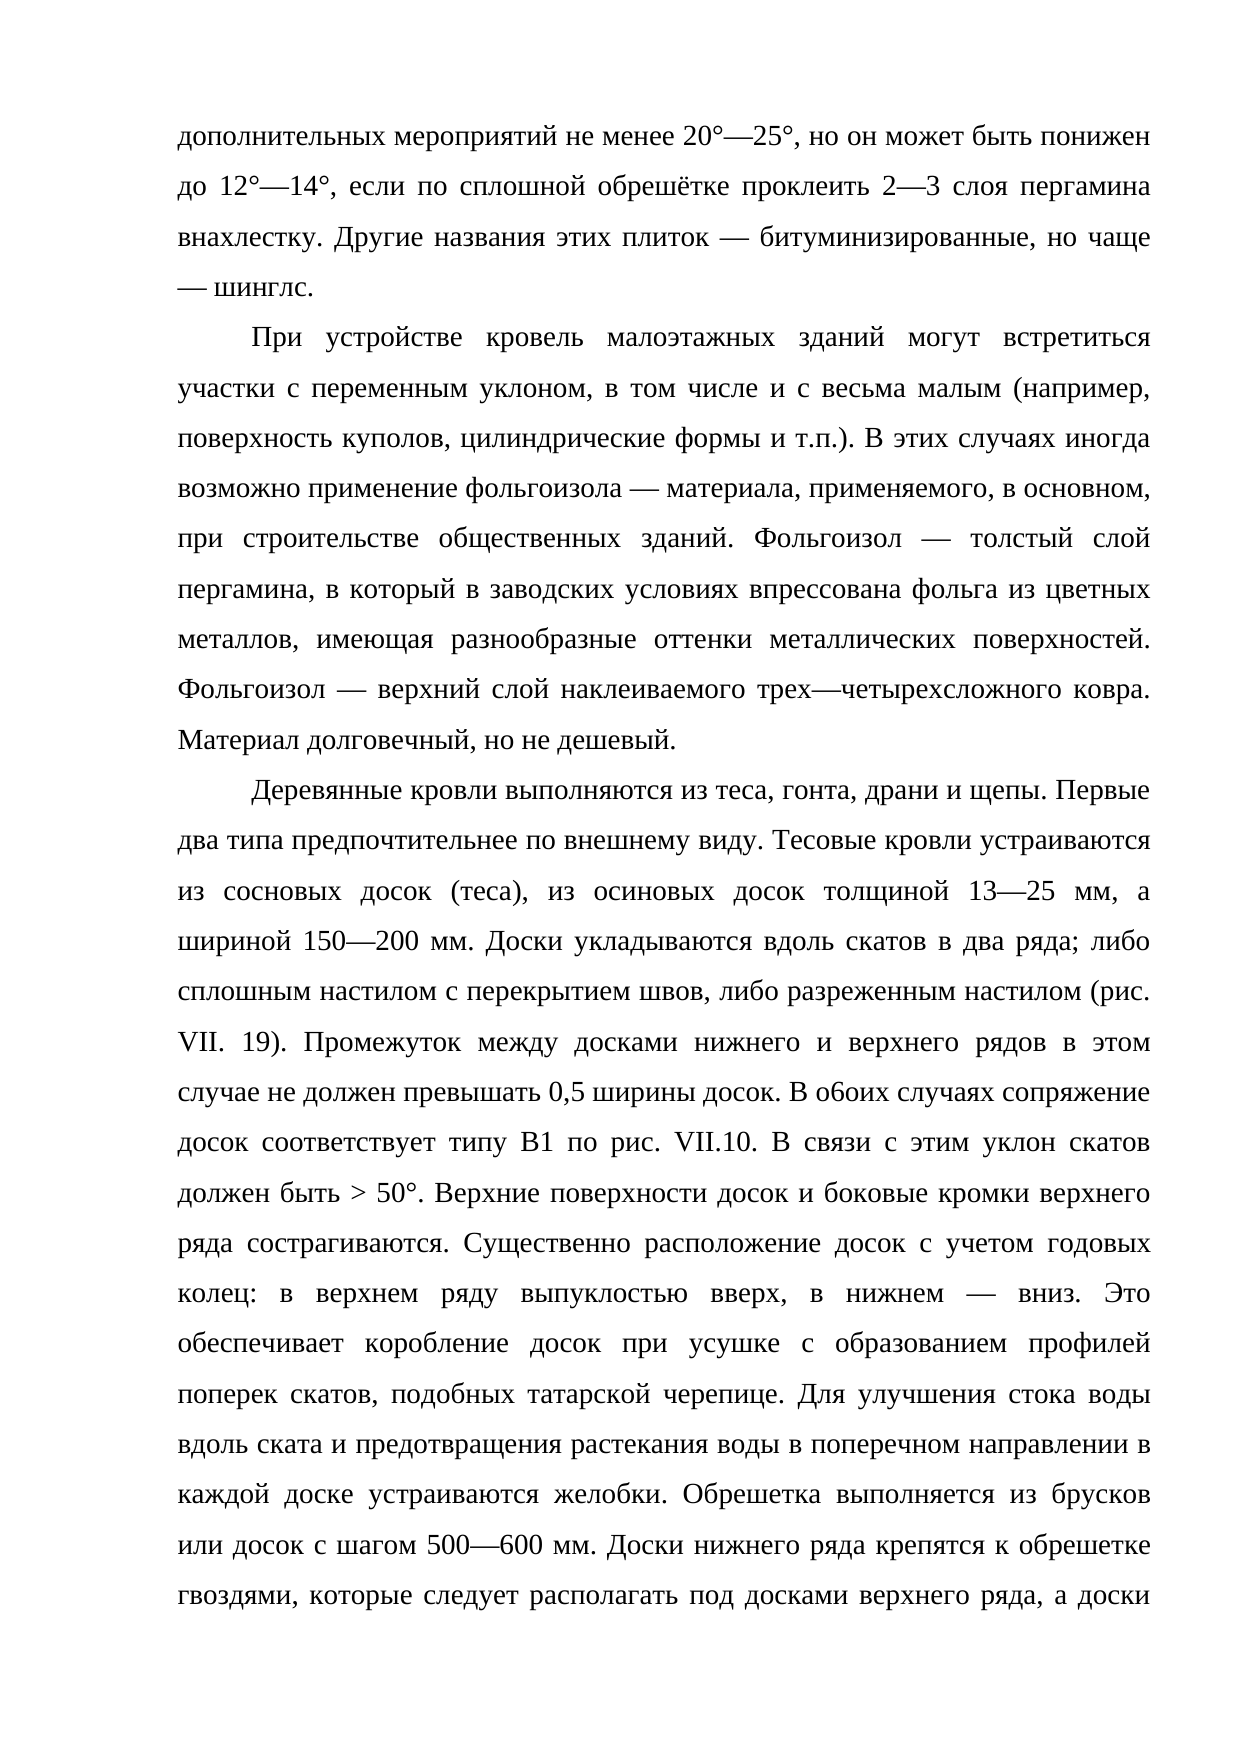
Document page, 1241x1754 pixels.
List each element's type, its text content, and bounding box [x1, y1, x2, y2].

text При устройстве кровель малоэтажных зданий могут встретиться участки с переменным уклоном, в том числе и с весьма малым (например, поверхность куполов, цилиндрические формы и т.п.). В этих случаях иногда возможно применение фольгоизола — материала, применяемого, в основном, при строительстве общественных зданий. Фольгоизол — толстый слой пергамина, в который в заводских условиях впрессована фольга из цветных металлов, имеющая разнообразные оттенки металлических поверхностей. Фольгоизол — верхний слой наклеиваемого трех—четырехсложного ковра. Материал долговечный, но не дешевый. [177, 319, 1152, 755]
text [177, 118, 1152, 303]
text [177, 772, 1152, 1611]
